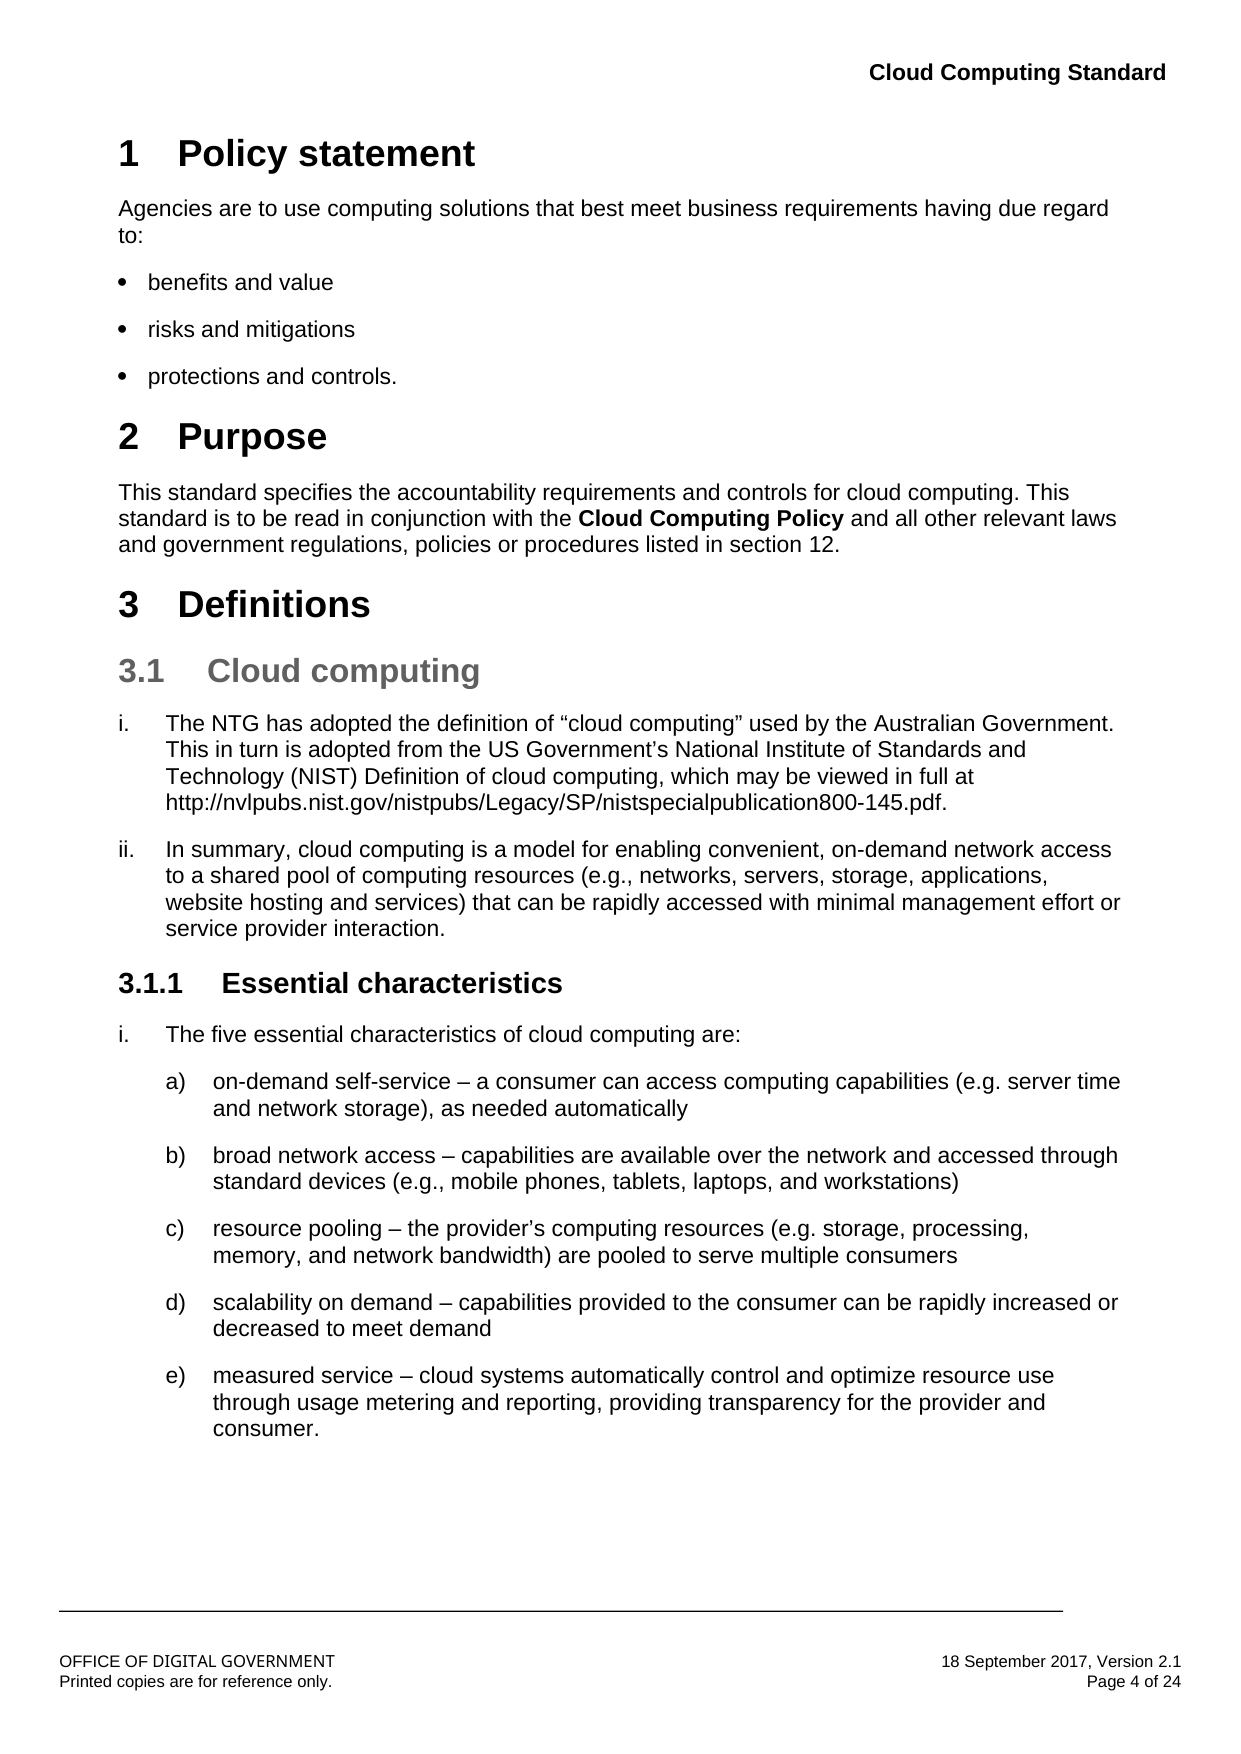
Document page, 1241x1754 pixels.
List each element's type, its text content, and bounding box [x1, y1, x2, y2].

list scalability on demand – capabilities provided to the consumer can be rapidly increased or decreased to meet demand [165, 1289, 1122, 1341]
subtitle Cloud computing [118, 651, 1122, 689]
text Agencies are to use computing solutions that best meet business requirements having due regard to: [118, 195, 1122, 248]
list resource pooling – the provider’s computing resources (e.g. storage, processing, memory, and network bandwidth) are pooled to serve multiple consumers [165, 1215, 1122, 1268]
list measured service – cloud systems automatically control and optimize resource use through usage metering and reporting, providing transparency for the provider and consumer. [165, 1362, 1122, 1441]
text This standard specifies the accountability requirements and controls for cloud computing. This standard is to be read in conjunction with the Cloud Computing Policy and all other relevant laws and government regulations, policies or procedures listed in section 12. [118, 478, 1122, 557]
list benefits and value [118, 269, 1122, 295]
subtitle Essential characteristics [118, 967, 1122, 1000]
list risks and mitigations [118, 316, 1122, 342]
subtitle Policy statement [118, 131, 1122, 174]
subtitle Definitions [118, 582, 1122, 626]
list broad network access – capabilities are available over the network and accessed through standard devices (e.g., mobile phones, tablets, laptops, and workstations) [165, 1142, 1122, 1194]
list on-demand self-service – a consumer can access computing capabilities (e.g. server time and network storage), as needed automatically [165, 1068, 1122, 1121]
text In summary, cloud computing is a model for enabling convenient, on-demand network access to a shared pool of computing resources (e.g., networks, servers, storage, applications, website hosting and services) that can be rapidly accessed with minimal management effort or service provider interaction. [118, 836, 1122, 942]
subtitle Purpose [118, 414, 1122, 458]
list protections and controls. [118, 363, 1122, 389]
list The five essential characteristics of cloud computing are: [118, 1021, 1122, 1047]
text The NTG has adopted the definition of “cloud computing” used by the Australian Government. This in turn is adopted from the US Government’s National Institute of Standards and Technology (NIST) Definition of cloud computing, which may be viewed in full at http://nvlpubs.nist.gov/nistpubs/Legacy/SP/nistspecialpublication800-145.pdf. [118, 710, 1122, 815]
